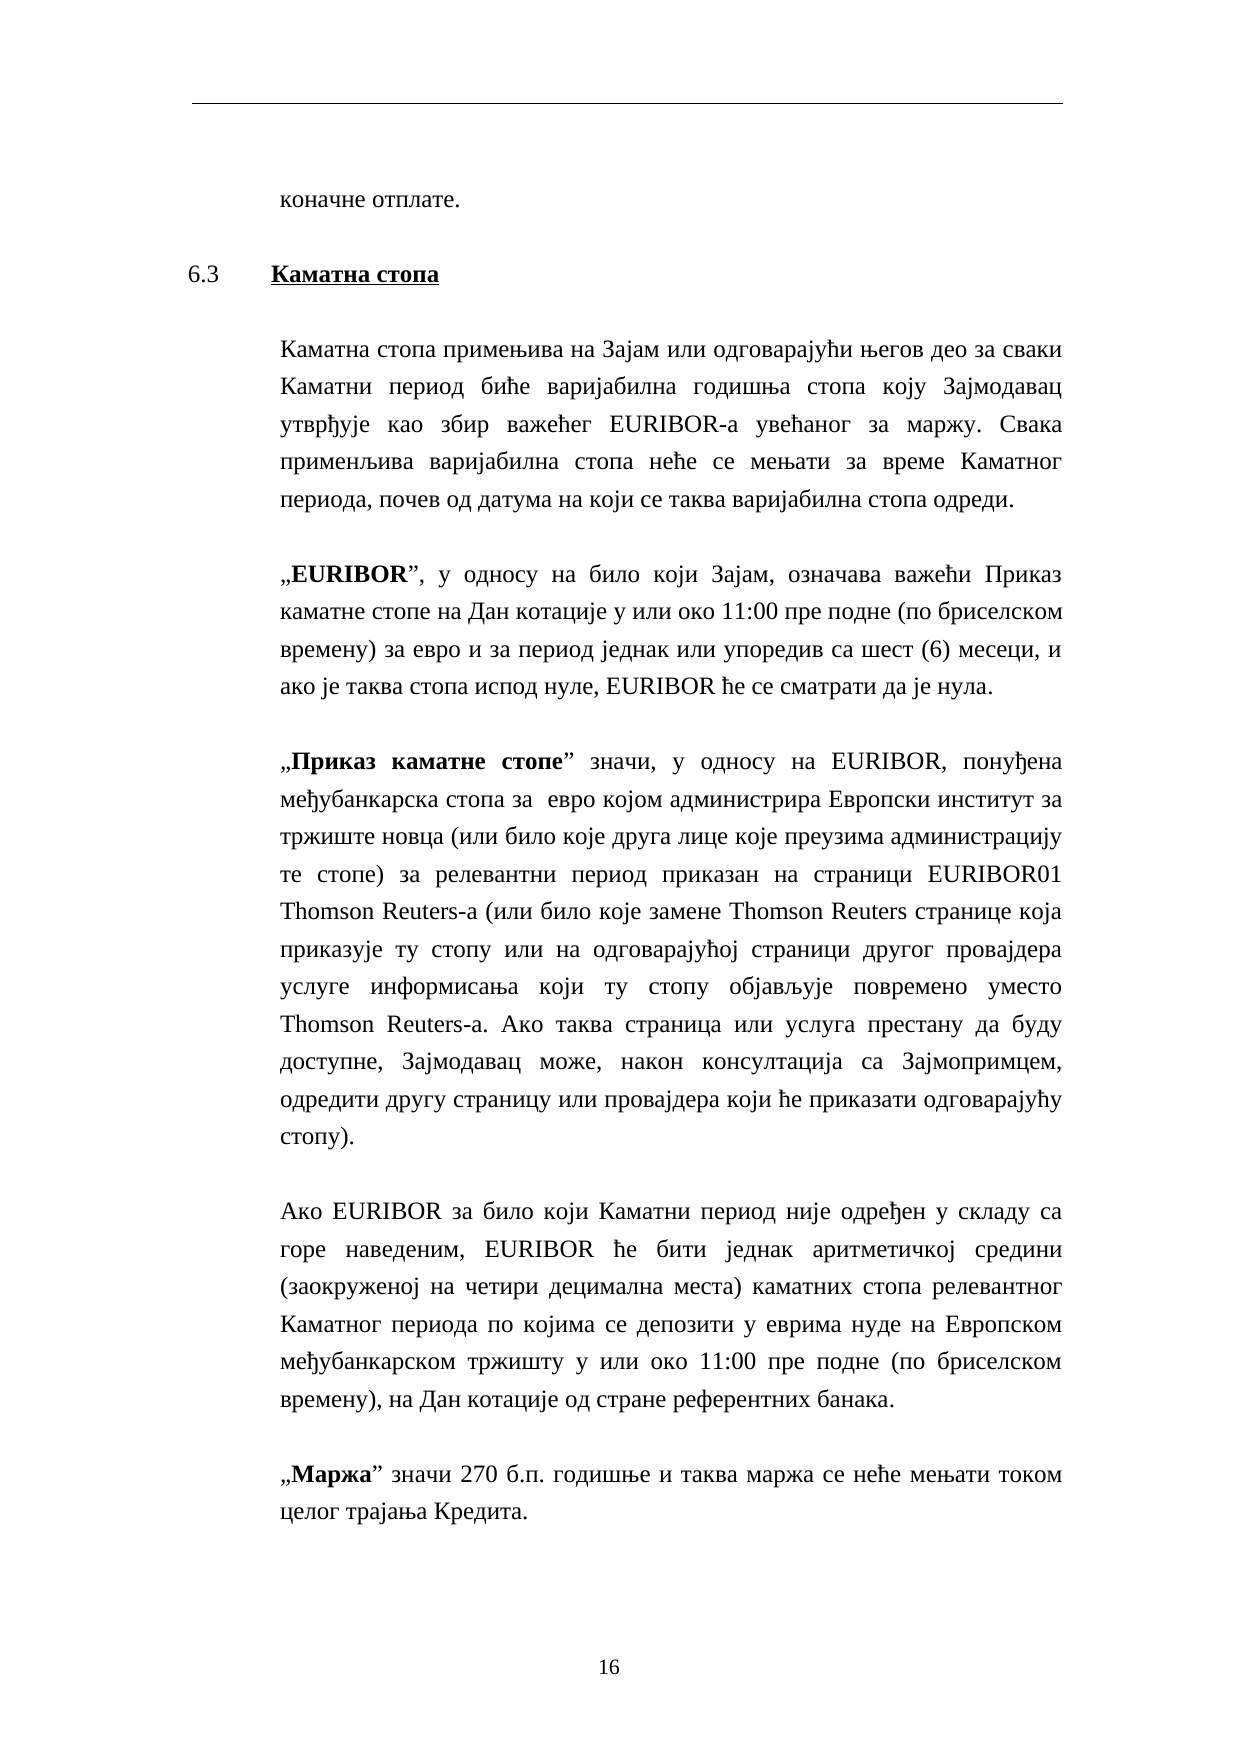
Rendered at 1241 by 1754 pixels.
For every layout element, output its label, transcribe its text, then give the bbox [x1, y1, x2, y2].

text Ако EURIBOR за било који Каматни период није одређен у складу са горе наведеним, EURIBOR ће бити једнак аритметичкој средини (заокруженој на четири децимална места) каматних стопа релевантног Каматног периода по којима се депозити у еврима нуде на Европском међубанкарском тржишту у или око 11:00 пре подне (по бриселском времену), на Дан котације од стране референтних банака. [280, 1190, 1063, 1415]
text „Приказ каматне стопе” значи, у односу на EURIBOR, понуђена међубанкарска стопа за евро којом администрира Европски институт за тржиште новца (или било које друга лице које преузима администрацију те стопе) за релевантни период приказан на страници EURIBOR01 Thomson Reuters-а (или било које замене Thomson Reuters странице која приказује ту стопу или на одговарајућој страници другог провајдера услуге информисања који ту стопу објављује повремено уместо Thomson Reuters-а. Ако таква страница или услуга престану да буду доступне, Зајмодавац може, након консултација са Зајмопримцем, одредити другу страницу или провајдера који ће приказати одговарајућу стопу). [280, 740, 1063, 1152]
text „Маржаˮ значи 270 б.п. годишње и таква маржа се неће мењати током целог трајања Кредита. [280, 1452, 1063, 1527]
text 6.3 Каматна стопа [188, 252, 1063, 290]
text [279, 177, 1063, 215]
text „EURIBOR”, у односу на било који Зајам, означава важећи Приказ каматне стопе на Дан котације у или око 11:00 пре подне (по бриселском времену) за евро и за период једнак или упоредив са шест (6) месеци, и ако је таква стопа испод нуле, EURIBOR ће се сматрати да је нула. [280, 552, 1063, 702]
text Каматна стопа примењива на Зајам или одговарајући његов део за сваки Каматни период биће варијабилна годишња стопа коју Зајмодавац утврђује као збир важећег EURIBOR-а увећаног за маржу. Свака применљива варијабилна стопа неће се мењати за време Каматног периода, почев од датума на који се таква варијабилна стопа одреди. [280, 327, 1063, 515]
